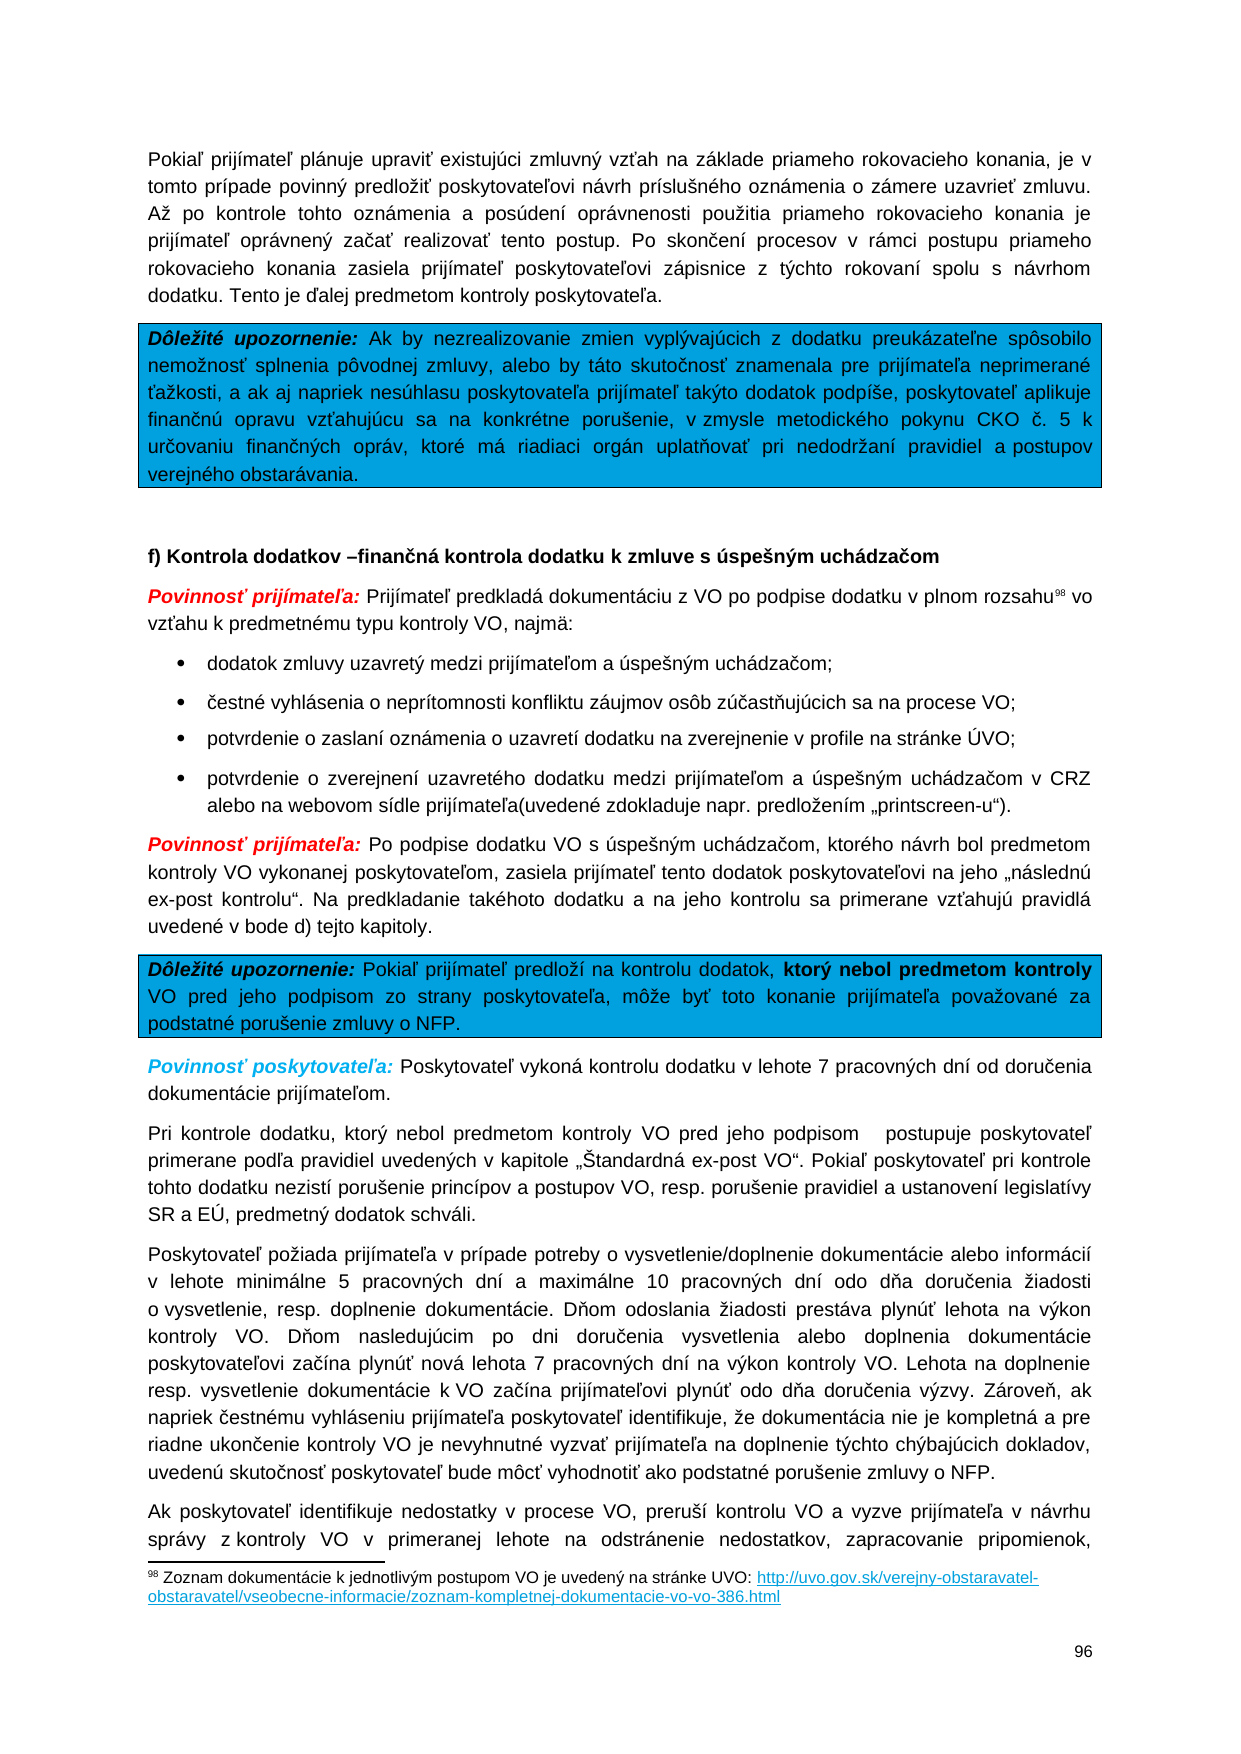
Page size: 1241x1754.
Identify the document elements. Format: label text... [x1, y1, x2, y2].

text Povinnosť prijímateľa: Prijímateľ predkladá dokumentáciu z VO po podpise dodatku v plnom rozsahu vo vzťahu k predmetnému typu kontroly VO, najmä: [148, 584, 1092, 634]
text Povinnosť poskytovateľa: Poskytovateľ vykoná kontrolu dodatku v lehote 7 pracovných dní od doručenia dokumentácie prijímateľom. [148, 1055, 1092, 1105]
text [148, 1500, 1092, 1550]
text Pri kontrole dodatku, ktorý nebol predmetom kontroly VO pred jeho podpisom postupuje poskytovateľ primerane podľa pravidiel uvedených v kapitole „Štandardná ex-post VO“. Pokiaľ poskytovateľ pri kontrole tohto dodatku nezistí porušenie princípov a postupov VO, resp. porušenie pravidiel a ustanovení legislatívy SR a EÚ, predmetný dodatok schváli. [148, 1122, 1092, 1226]
text potvrdenie o zverejnení uzavretého dodatku medzi prijímateľom a úspešným uchádzačom v CRZ alebo na webovom sídle prijímateľa(uvedené zdokladuje napr. predložením „printscreen-u“). [177, 766, 1092, 816]
text Pokiaľ prijímateľ plánuje upraviť existujúci zmluvný vzťah na základe priameho rokovacieho konania, je v tomto prípade povinný predložiť poskytovateľovi návrh príslušného oznámenia o zámere uzavrieť zmluvu. Až po kontrole tohto oznámenia a posúdení oprávnenosti použitia priameho rokovacieho konania je prijímateľ oprávnený začať realizovať tento postup. Po skončení procesov v rámci postupu priameho rokovacieho konania zasiela prijímateľ poskytovateľovi zápisnice z týchto rokovaní spolu s návrhom dodatku. Tento je ďalej predmetom kontroly poskytovateľa. [148, 148, 1092, 306]
text f) Kontrola dodatkov –finančná kontrola dodatku k zmluve s úspešným uchádzačom [148, 545, 1092, 568]
text Dôležité upozornenie: Pokiaľ prijímateľ predloží na kontrolu dodatok, ktorý nebol predmetom kontroly VO pred jeho podpisom zo strany poskytovateľa, môže byť toto konanie prijímateľa považované za podstatné porušenie zmluvy o NFP. [139, 956, 1101, 1037]
text Povinnosť prijímateľa: Po podpise dodatku VO s úspešným uchádzačom, ktorého návrh bol predmetom kontroly VO vykonanej poskytovateľom, zasiela prijímateľ tento dodatok poskytovateľovi na jeho „následnú ex-post kontrolu“. Na predkladanie takéhoto dodatku a na jeho kontrolu sa primerane vzťahujú pravidlá uvedené v bode d) tejto kapitoly. [148, 833, 1092, 938]
text dodatok zmluvy uzavretý medzi prijímateľom a úspešným uchádzačom; [177, 651, 1092, 674]
text potvrdenie o zaslaní oznámenia o uzavretí dodatku na zverejnenie v profile na stránke ÚVO; [177, 727, 1092, 749]
text čestné vyhlásenia o neprítomnosti konfliktu záujmov osôb zúčastňujúcich sa na procese VO; [177, 691, 1092, 714]
text Poskytovateľ požiada prijímateľa v prípade potreby o vysvetlenie/doplnenie dokumentácie alebo informácií v lehote minimálne 5 pracovných dní a maximálne 10 pracovných dní odo dňa doručenia žiadosti o vysvetlenie, resp. doplnenie dokumentácie. Dňom odoslania žiadosti prestáva plynúť lehota na výkon kontroly VO. Dňom nasledujúcim po dni doručenia vysvetlenia alebo doplnenia dokumentácie poskytovateľovi začína plynúť nová lehota 7 pracovných dní na výkon kontroly VO. Lehota na doplnenie resp. vysvetlenie dokumentácie k VO začína prijímateľovi plynúť odo dňa doručenia výzvy. Zároveň, ak napriek čestnému vyhláseniu prijímateľa poskytovateľ identifikuje, že dokumentácia nie je kompletná a pre riadne ukončenie kontroly VO je nevyhnutné vyzvať prijímateľa na doplnenie týchto chýbajúcich dokladov, uvedenú skutočnosť poskytovateľ bude môcť vyhodnotiť ako podstatné porušenie zmluvy o NFP. [148, 1243, 1092, 1483]
text Dôležité upozornenie: Ak by nezrealizovanie zmien vyplývajúcich z dodatku preukázateľne spôsobilo nemožnosť splnenia pôvodnej zmluvy, alebo by táto skutočnosť znamenala pre prijímateľa neprimerané ťažkosti, a ak aj napriek nesúhlasu poskytovateľa prijímateľ takýto dodatok podpíše, poskytovateľ aplikuje finančnú opravu vzťahujúcu sa na konkrétne porušenie, v zmysle metodického pokynu CKO č. 5 k určovaniu finančných opráv, ktoré má riadiaci orgán uplatňovať pri nedodržaní pravidiel a postupov verejného obstarávania. [139, 324, 1101, 487]
